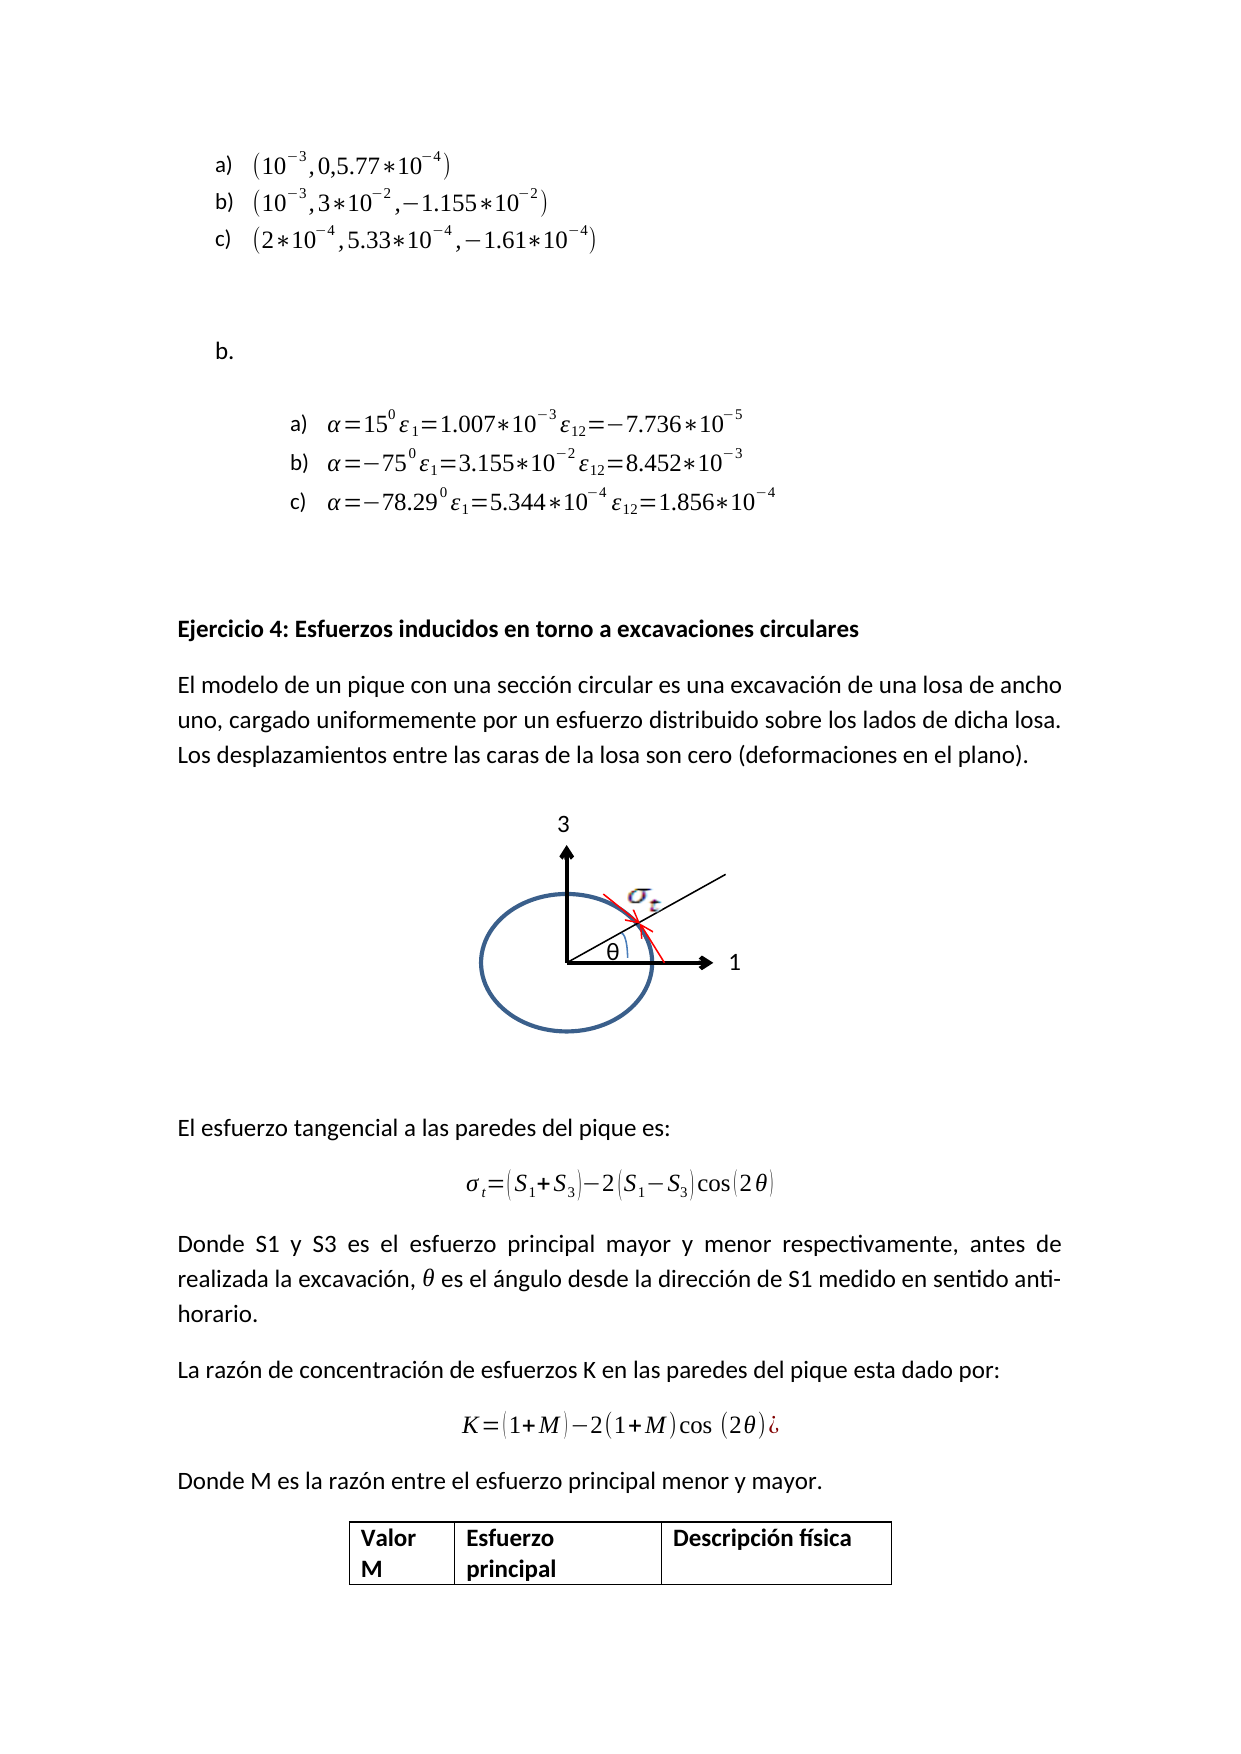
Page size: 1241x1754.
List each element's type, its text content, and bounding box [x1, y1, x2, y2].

text El esfuerzo tangencial a las paredes del pique es: [177, 1112, 1063, 1143]
table_header Descripción física [662, 1523, 891, 1583]
text Donde S1 y S3 es el esfuerzo principal mayor y menor respectivamente, antes de realizada la excavación, es el ángulo desde la dirección de S1 medido en sentido anti-horario. [177, 1228, 1063, 1328]
text La razón de concentración de esfuerzos K en las paredes del pique esta dado por: [177, 1354, 1063, 1384]
text Ejercicio 4: Esfuerzos inducidos en torno a excavaciones circulares [177, 613, 1063, 644]
picture [627, 874, 665, 921]
text Donde M es la razón entre el esfuerzo principal menor y mayor. [177, 1466, 1063, 1496]
text El modelo de un pique con una sección circular es una excavación de una losa de ancho uno, cargado uniformemente por un esfuerzo distribuido sobre los lados de dicha losa. Los desplazamientos entre las caras de la losa son cero (deformaciones en el plano). [177, 669, 1063, 770]
table_header Esfuerzo principal [455, 1523, 661, 1583]
table_header Valor M [350, 1523, 454, 1583]
